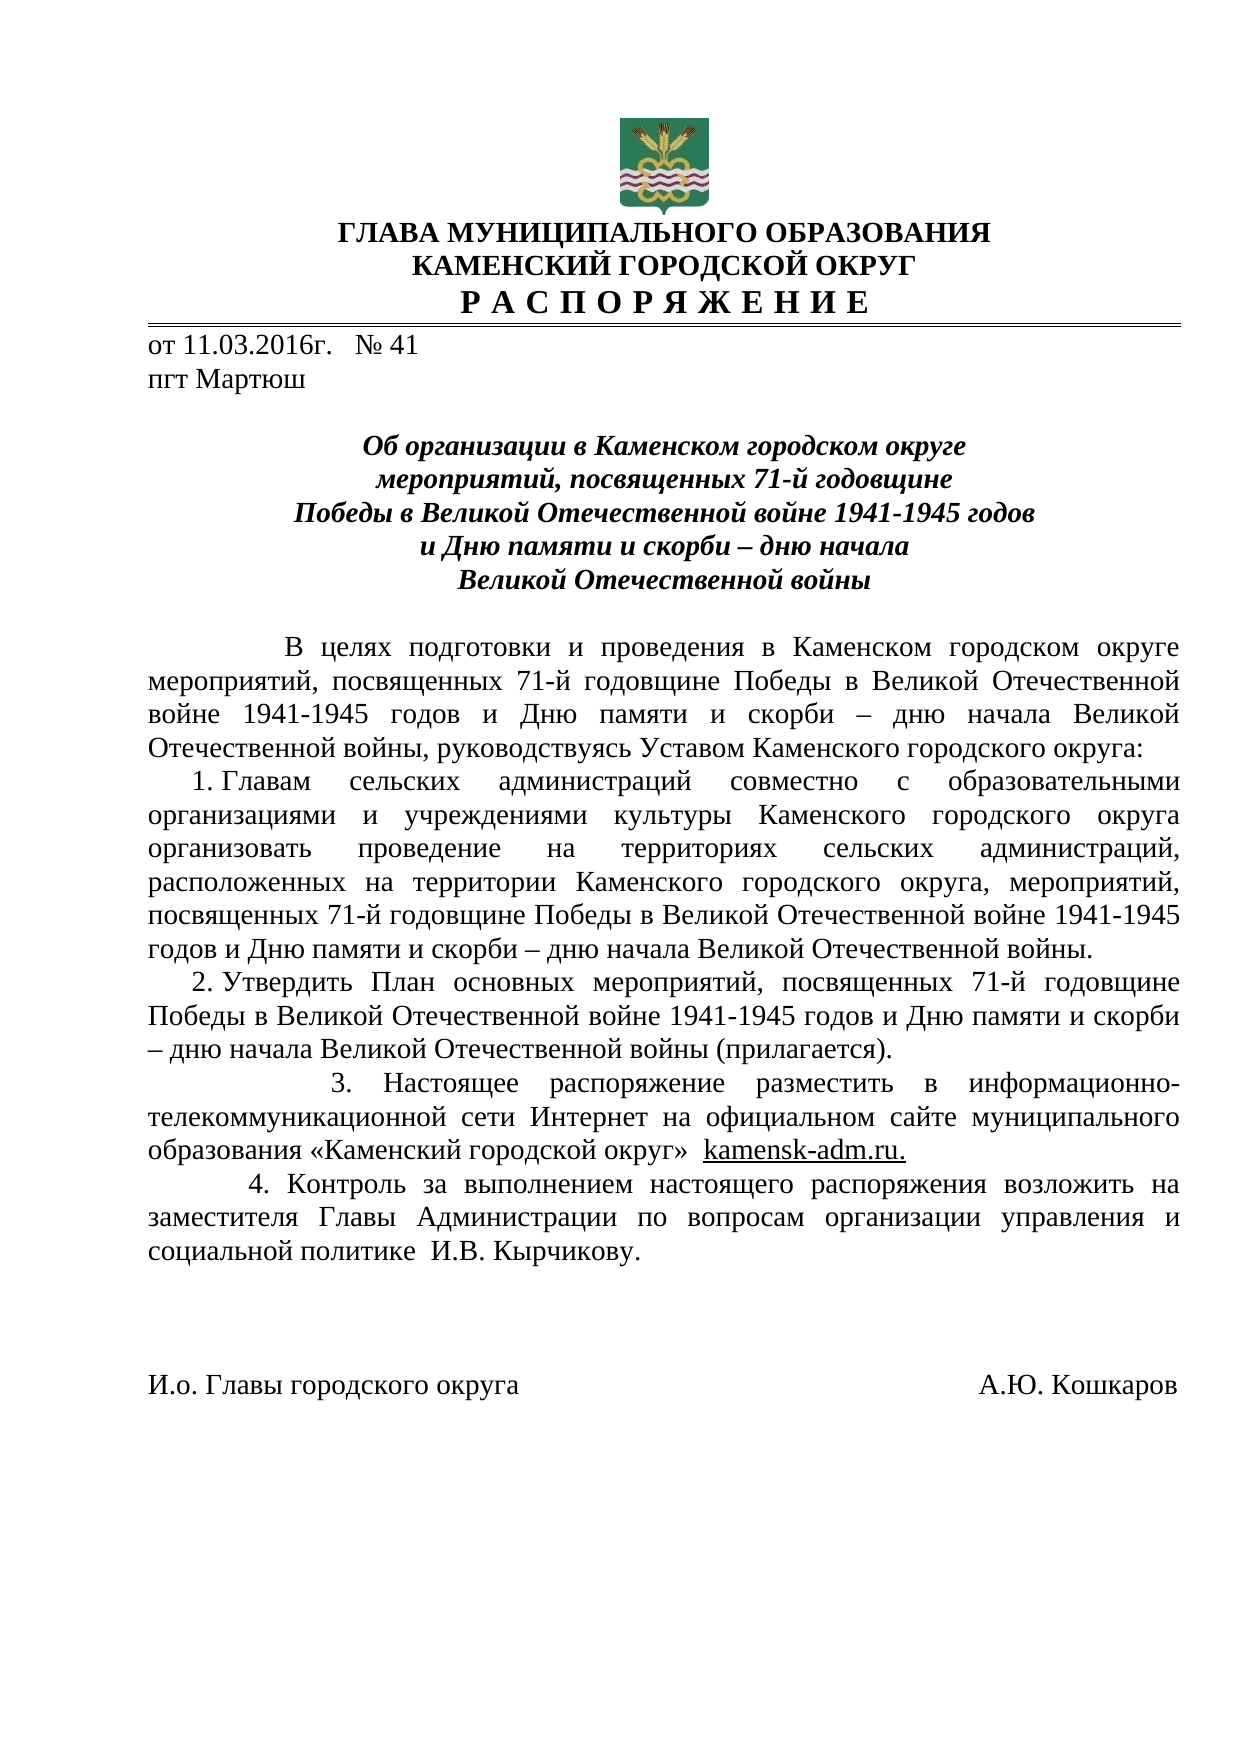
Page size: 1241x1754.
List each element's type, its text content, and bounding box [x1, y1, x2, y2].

text ГЛАВА МУНИЦИПАЛЬНОГО ОБРАЗОВАНИЯ [148, 215, 1181, 248]
list Утвердить План основных мероприятий, посвященных 71-й годовщине Победы в Великой Отечественной войне 1941-1945 годов и Дню памяти и скорби – дню начала Великой Отечественной войны (прилагается). [148, 964, 1181, 1065]
text Победы в Великой Отечественной войне 1941-1945 годов [148, 495, 1181, 528]
text Об организации в Каменском городском округе [148, 428, 1181, 461]
text И.о. Главы городского округа А.Ю. Кошкаров [148, 1367, 1181, 1401]
picture [620, 118, 709, 215]
text В целях подготовки и проведения в Каменском городском округе мероприятий, посвященных 71-й годовщине Победы в Великой Отечественной войне 1941-1945 годов и Дню памяти и скорби – дню начала Великой Отечественной войны, руководствуясь Уставом Каменского городского округа: [148, 629, 1181, 763]
text от 11.03.2016г. № 41 [148, 327, 1181, 361]
text мероприятий, посвященных 71-й годовщине [148, 461, 1181, 495]
text РАСПОРЯЖЕНИЕ [148, 282, 1181, 323]
text 3. Настоящее распоряжение разместить в информационно-телекоммуникационной сети Интернет на официальном сайте муниципального образования «Каменский городской округ» kamensk-adm.ru. [148, 1065, 1181, 1166]
text пгт Мартюш [148, 361, 1181, 394]
text и Дню памяти и скорби – дню начала [148, 528, 1181, 562]
text Великой Отечественной войны [148, 562, 1181, 596]
list Главам сельских администраций совместно с образовательными организациями и учреждениями культуры Каменского городского округа организовать проведение на территориях сельских администраций, расположенных на территории Каменского городского округа, мероприятий, посвященных 71-й годовщине Победы в Великой Отечественной войне 1941-1945 годов и Дню памяти и скорби – дню начала Великой Отечественной войны. [148, 763, 1181, 964]
text КАМЕНСКИЙ ГОРОДСКОЙ ОКРУГ [148, 248, 1181, 282]
text 4. Контроль за выполнением настоящего распоряжения возложить на заместителя Главы Администрации по вопросам организации управления и социальной политике И.В. Кырчикову. [148, 1166, 1181, 1266]
